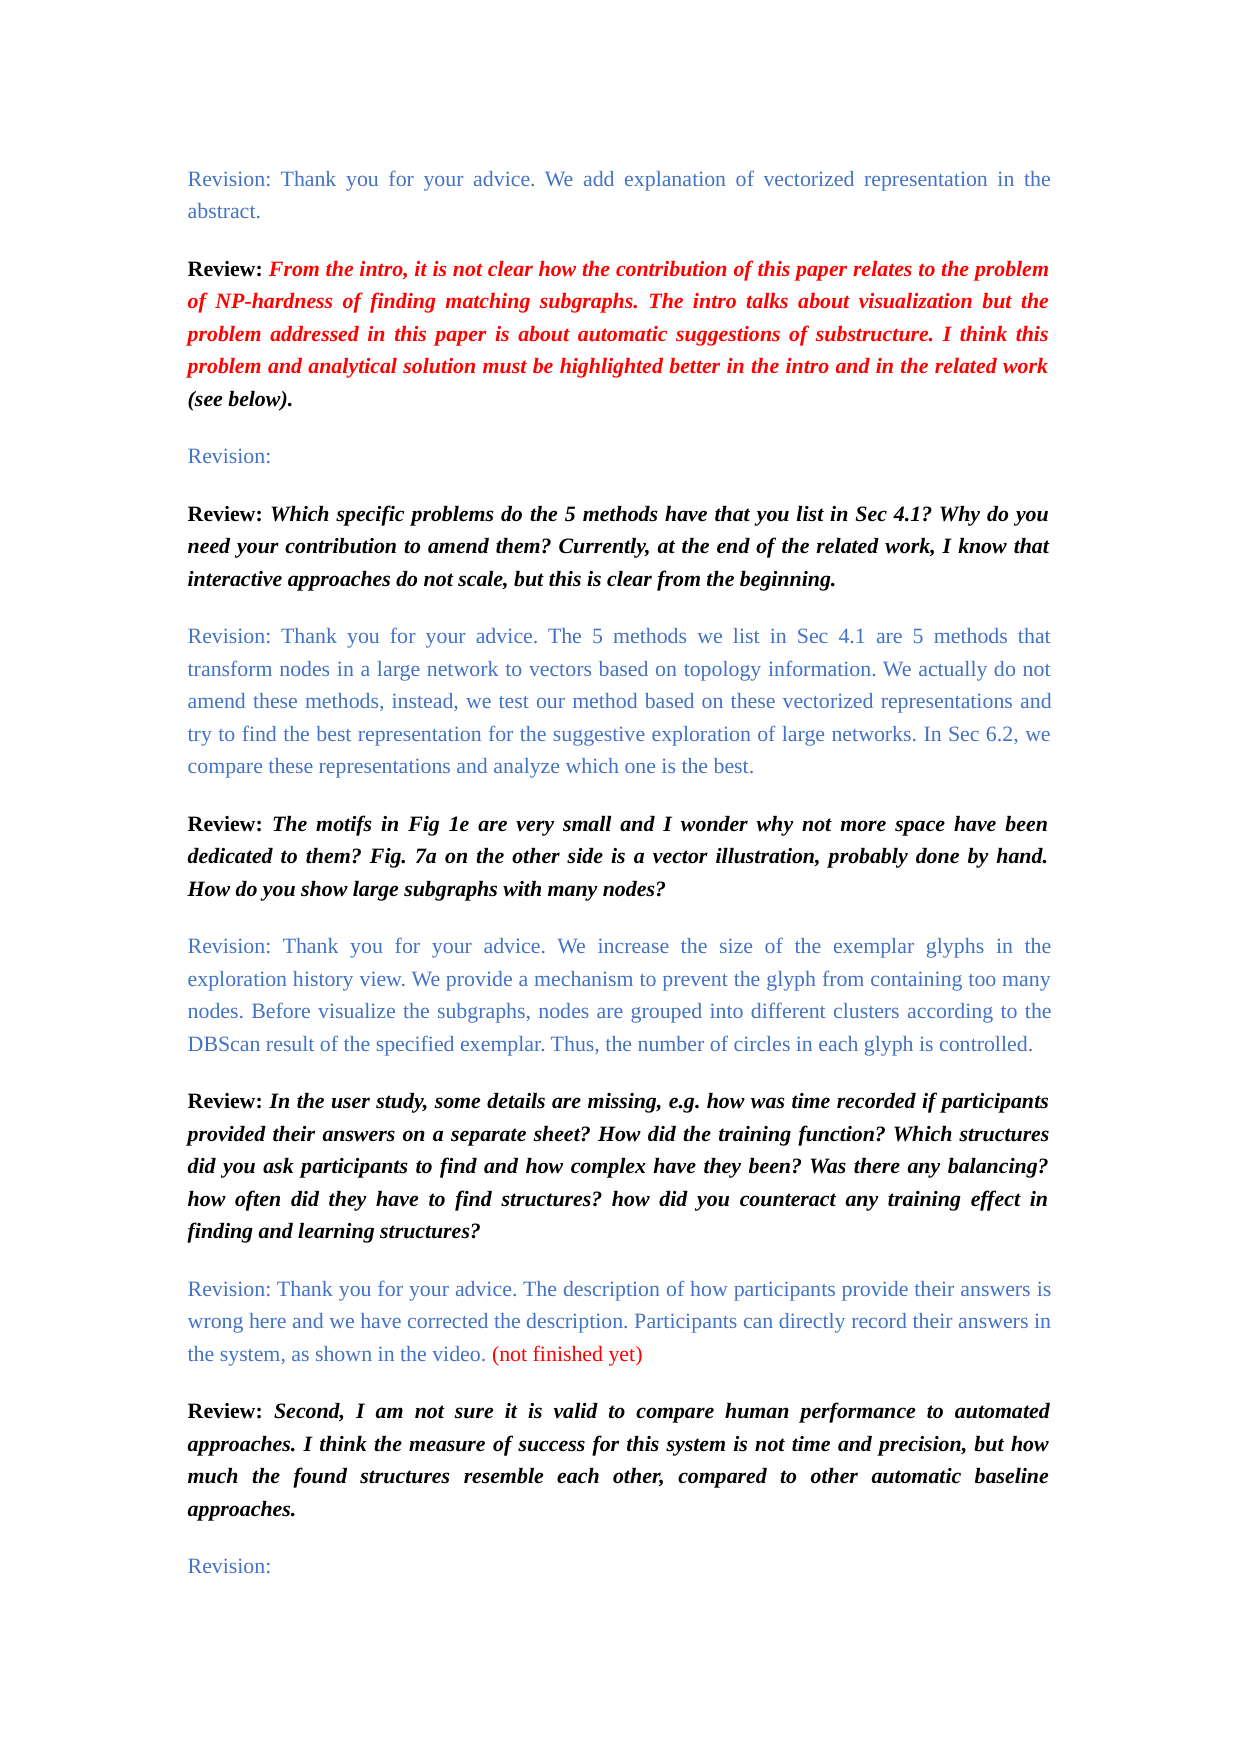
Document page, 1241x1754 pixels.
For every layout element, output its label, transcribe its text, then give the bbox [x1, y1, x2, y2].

text Revision: Thank you for your advice. We add explanation of vectorized representation in the abstract. [187, 162, 1053, 227]
text Revision: Thank you for your advice. The description of how participants provide their answers is wrong here and we have corrected the description. Participants can directly record their answers in the system, as shown in the video. (not finished yet) [187, 1272, 1053, 1369]
text Review: Which specific problems do the 5 methods have that you list in Sec 4.1? Why do you need your contribution to amend them? Currently, at the end of the related work, I know that interactive approaches do not scale, but this is clear from the beginning. [187, 497, 1053, 594]
text Revision: Thank you for your advice. The 5 methods we list in Sec 4.1 are 5 methods that transform nodes in a large network to vectors based on topology information. We actually do not amend these methods, instead, we test our method based on these vectorized representations and try to find the best representation for the suggestive exploration of large networks. In Sec 6.2, we compare these representations and analyze which one is the best. [187, 619, 1053, 782]
text Revision: [187, 439, 1053, 472]
text Revision: [187, 1549, 1053, 1582]
text Review: Second, I am not sure it is valid to compare human performance to automated approaches. I think the measure of success for this system is not time and precision, but how much the found structures resemble each other, compared to other automatic baseline approaches. [187, 1394, 1053, 1524]
text Review: From the intro, it is not clear how the contribution of this paper relates to the problem of NP-hardness of finding matching subgraphs. The intro talks about visualization but the problem addressed in this paper is about automatic suggestions of substructure. I think this problem and analytical solution must be highlighted better in the intro and in the related work (see below). [187, 252, 1053, 414]
text Review: In the user study, some details are missing, e.g. how was time recorded if participants provided their answers on a separate sheet? How did the training function? Which structures did you ask participants to find and how complex have they been? Was there any balancing? how often did they have to find structures? how did you counteract any training effect in finding and learning structures? [187, 1084, 1053, 1247]
text Review: The motifs in Fig 1e are very small and I wonder why not more space have been dedicated to them? Fig. 7a on the other side is a vector illustration, probably done by hand. How do you show large subgraphs with many nodes? [187, 807, 1053, 904]
text Revision: Thank you for your advice. We increase the size of the exemplar glyphs in the exploration history view. We provide a mechanism to prevent the glyph from containing too many nodes. Before visualize the subgraphs, nodes are grouped into different clusters according to the DBScan result of the specified exemplar. Thus, the number of circles in each glyph is controlled. [187, 929, 1053, 1059]
